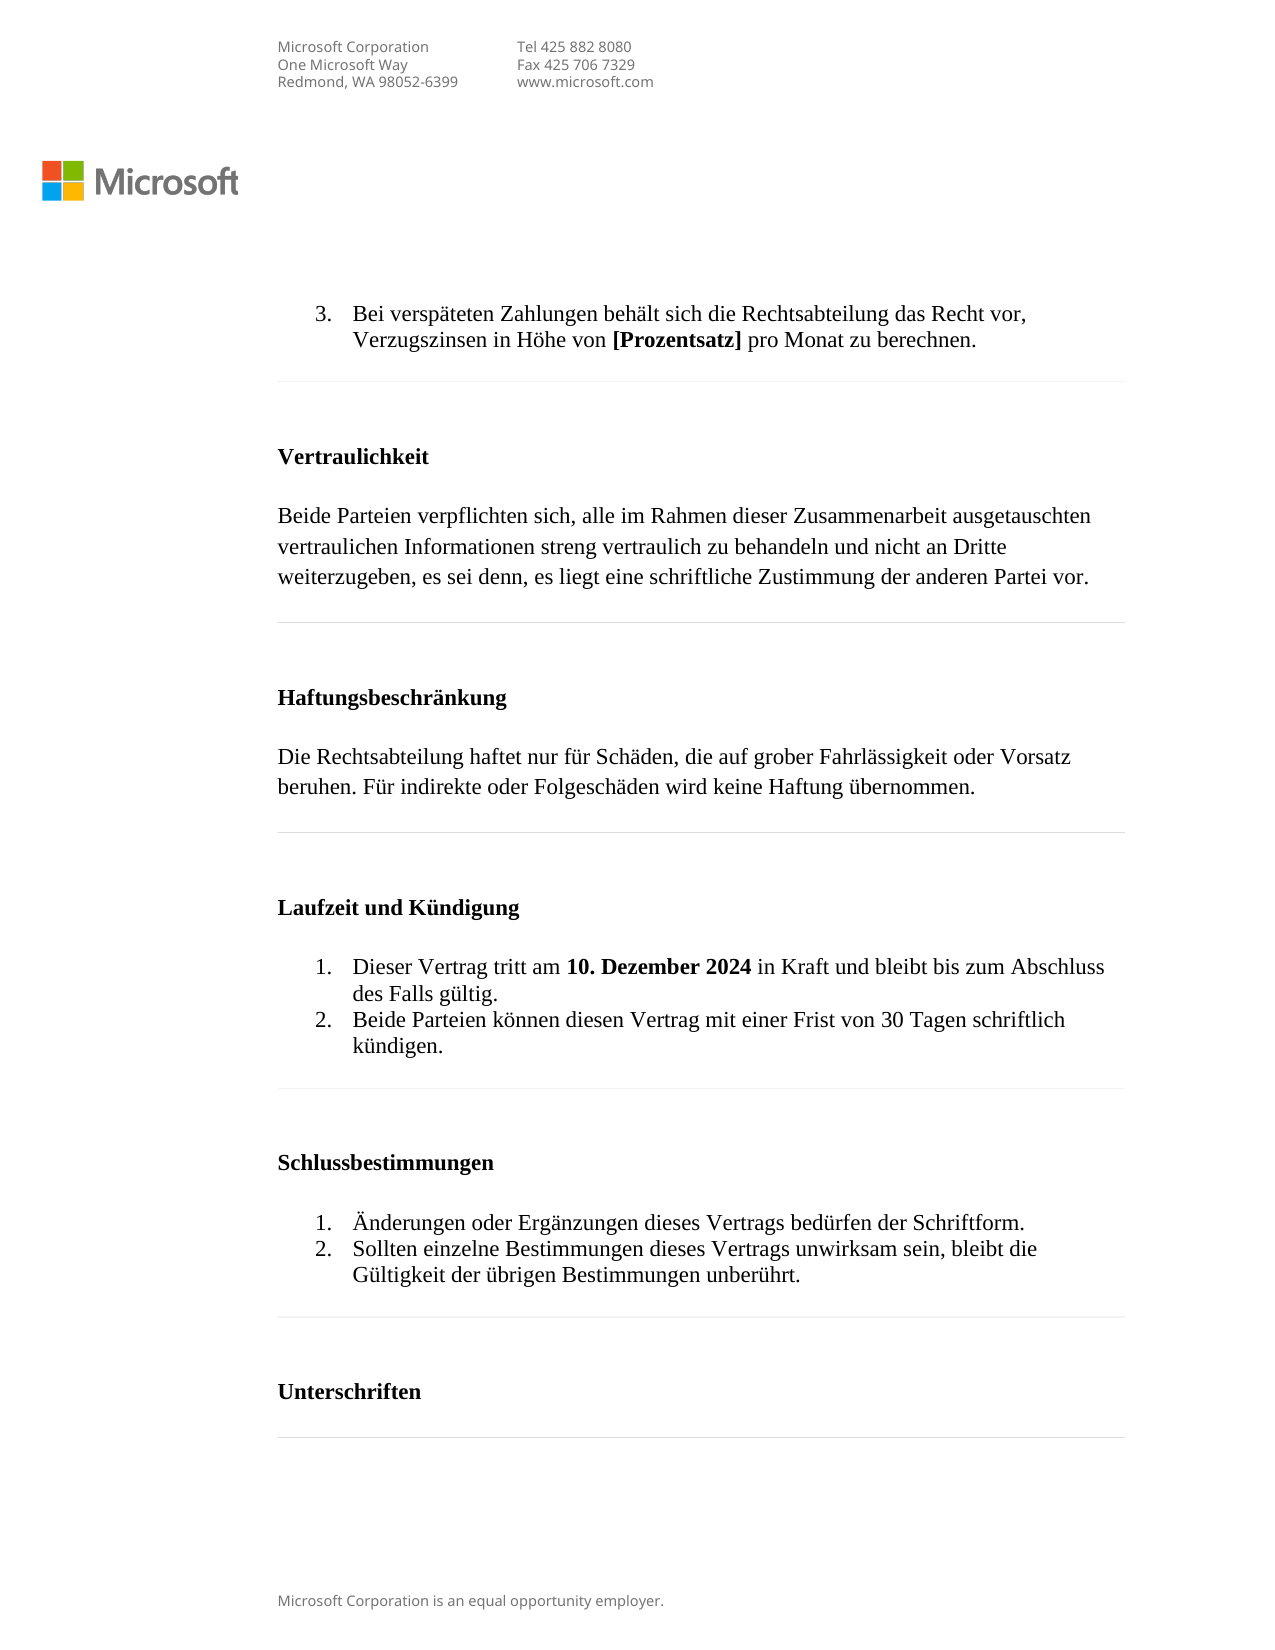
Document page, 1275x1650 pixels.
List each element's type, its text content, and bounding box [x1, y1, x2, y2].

list Bei verspäteten Zahlungen behält sich die Rechtsabteilung das Recht vor, Verzugszinsen in Höhe von [Prozentsatz] pro Monat zu berechnen. [315, 300, 1125, 353]
list Sollten einzelne Bestimmungen dieses Vertrags unwirksam sein, bleibt die Gültigkeit der übrigen Bestimmungen unberührt. [315, 1235, 1125, 1288]
text Laufzeit und Kündigung [277, 894, 1125, 920]
text Haftungsbeschränkung [277, 684, 1125, 710]
text Beide Parteien verpflichten sich, alle im Rahmen dieser Zusammenarbeit ausgetauschten vertraulichen Informationen streng vertraulich zu behandeln und nicht an Dritte weiterzugeben, es sei denn, es liegt eine schriftliche Zustimmung der anderen Partei vor. [277, 503, 1125, 589]
text Die Rechtsabteilung haftet nur für Schäden, die auf grober Fahrlässigkeit oder Vorsatz beruhen. Für indirekte oder Folgeschäden wird keine Haftung übernommen. [277, 743, 1125, 800]
list Änderungen oder Ergänzungen dieses Vertrags bedürfen der Schriftform. [315, 1209, 1125, 1235]
list Beide Parteien können diesen Vertrag mit einer Frist von 30 Tagen schriftlich kündigen. [315, 1006, 1125, 1059]
text Schlussbestimmungen [277, 1149, 1125, 1176]
text Unterschriften [277, 1378, 1125, 1405]
text Vertraulichkeit [277, 443, 1125, 469]
list Dieser Vertrag tritt am 10. Dezember 2024 in Kraft und bleibt bis zum Abschluss des Falls gültig. [315, 953, 1125, 1006]
picture [42, 160, 238, 201]
